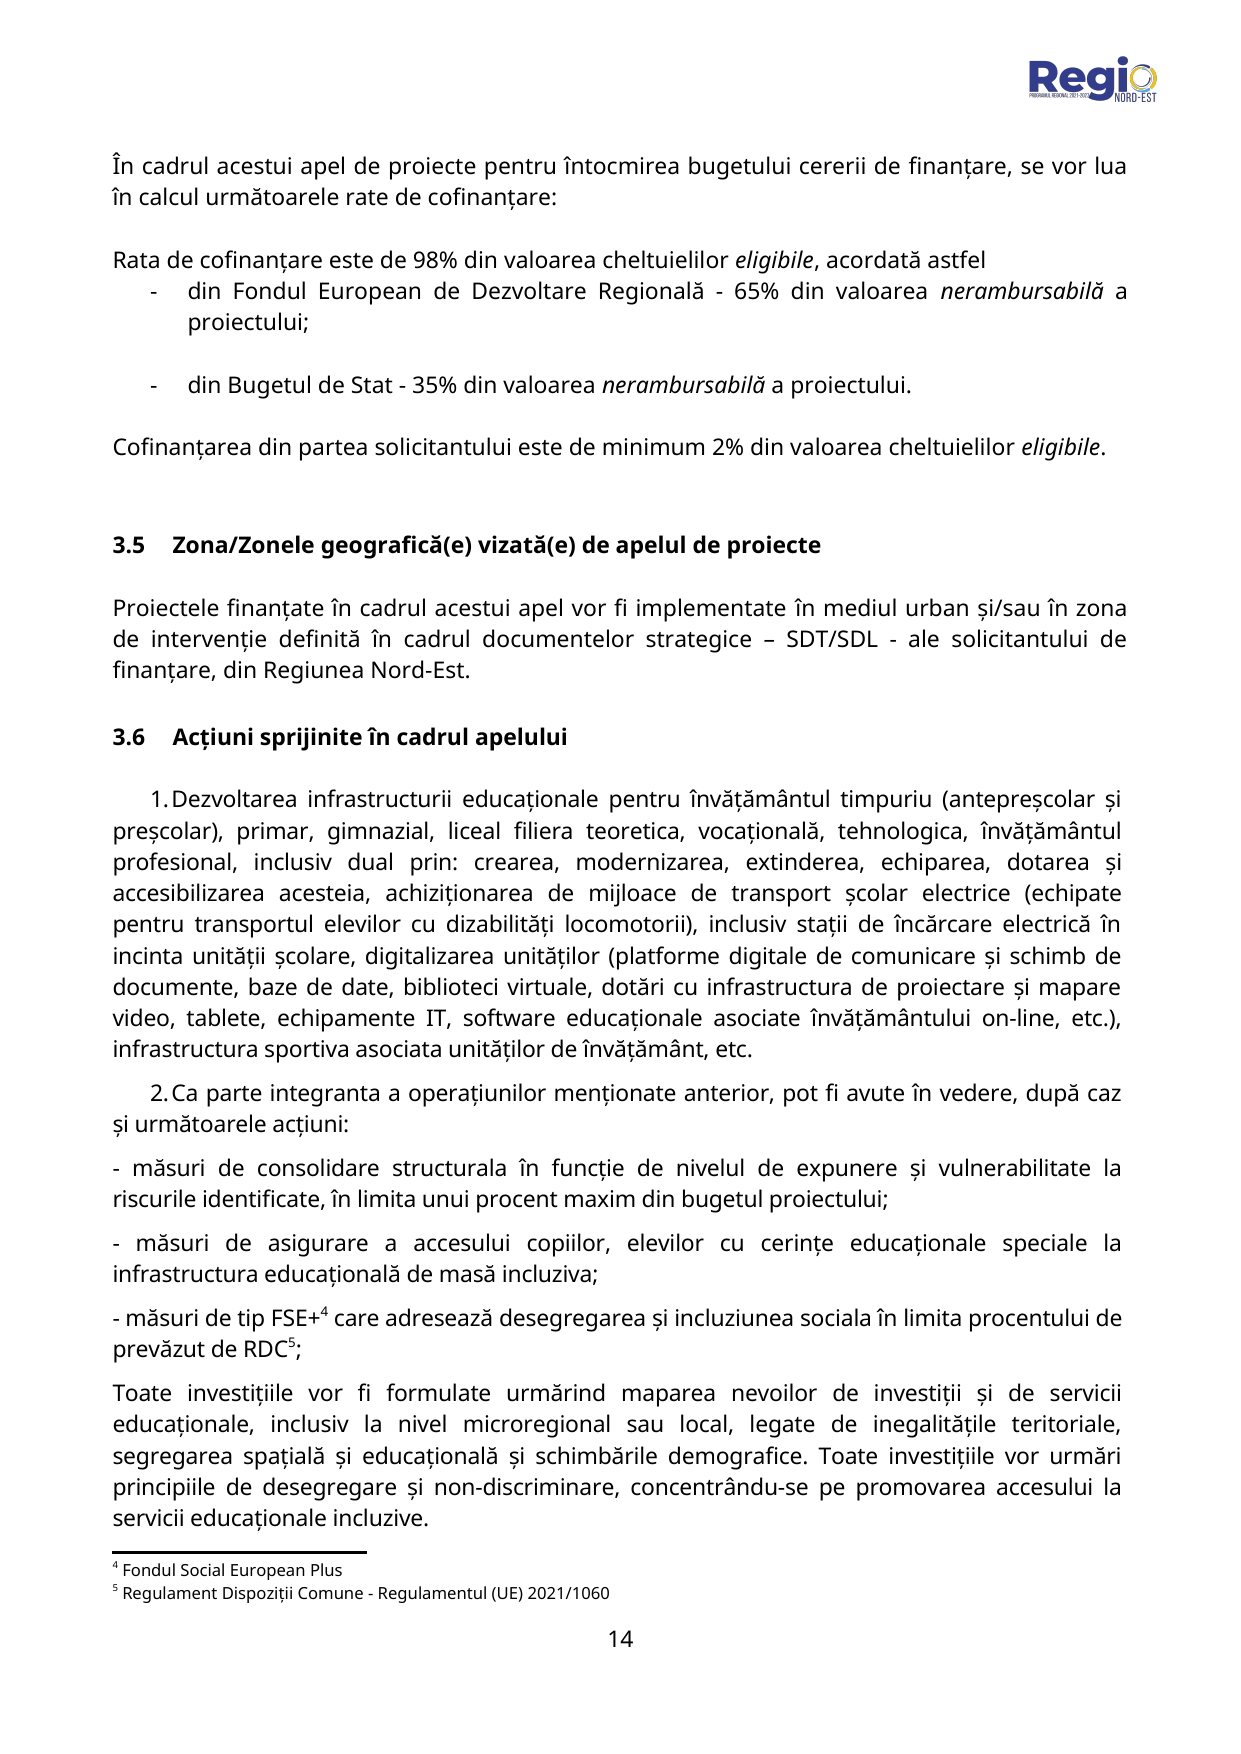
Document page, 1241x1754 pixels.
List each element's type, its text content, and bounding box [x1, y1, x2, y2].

picture [1027, 53, 1160, 105]
text - măsuri de consolidare structurala în funcție de nivelul de expunere și vulnerabilitate la riscurile identificate, în limita unui procent maxim din bugetul proiectului; [112, 1152, 1122, 1214]
list din Bugetul de Stat - 35% din valoarea nerambursabilă a proiectului. [150, 369, 1128, 400]
text - măsuri de tip FSE+ care adresează desegregarea și incluziunea sociala în limita procentului de prevăzut de RDC; [112, 1302, 1122, 1364]
list Ca parte integranta a operațiunilor menționate anterior, pot fi avute în vedere, după caz și următoarele acțiuni: [112, 1077, 1122, 1139]
text Cofinanțarea din partea solicitantului este de minimum 2% din valoarea cheltuielilor eligibile. [112, 431, 1128, 462]
text Proiectele finanțate în cadrul acestui apel vor fi implementate în mediul urban și/sau în zona de intervenție definită în cadrul documentelor strategice – SDT/SDL - ale solicitantului de finanțare, din Regiunea Nord-Est. [112, 592, 1128, 685]
list Dezvoltarea infrastructurii educaționale pentru învățământul timpuriu (antepreșcolar și preșcolar), primar, gimnazial, liceal filiera teoretica, vocațională, tehnologica, învățământul profesional, inclusiv dual prin: crearea, modernizarea, extinderea, echiparea, dotarea și accesibilizarea acesteia, achiziționarea de mijloace de transport școlar electrice (echipate pentru transportul elevilor cu dizabilități locomotorii), inclusiv stații de încărcare electrică în incinta unității școlare, digitalizarea unităților (platforme digitale de comunicare și schimb de documente, baze de date, biblioteci virtuale, dotări cu infrastructura de proiectare și mapare video, tablete, echipamente IT, software educaționale asociate învățământului on-line, etc.), infrastructura sportiva asociata unităților de învățământ, etc. [112, 783, 1122, 1064]
subtitle Zona/Zonele geografică(e) vizată(e) de apelul de proiecte [112, 529, 1128, 560]
text - măsuri de asigurare a accesului copiilor, elevilor cu cerințe educaționale speciale la infrastructura educațională de masă incluziva; [112, 1227, 1122, 1289]
subtitle Acțiuni sprijinite în cadrul apelului [112, 721, 1128, 752]
text Rata de cofinanțare este de 98% din valoarea cheltuielilor eligibile, acordată astfel [112, 244, 1128, 275]
text Toate investițiile vor fi formulate urmărind maparea nevoilor de investiții și de servicii educaționale, inclusiv la nivel microregional sau local, legate de inegalitățile teritoriale, segregarea spațială și educațională și schimbările demografice. Toate investițiile vor urmări principiile de desegregare și non-discriminare, concentrându-se pe promovarea accesului la servicii educaționale incluzive. [112, 1377, 1122, 1533]
text În cadrul acestui apel de proiecte pentru întocmirea bugetului cererii de finanțare, se vor lua în calcul următoarele rate de cofinanțare: [112, 150, 1128, 212]
list din Fondul European de Dezvoltare Regională - 65% din valoarea nerambursabilă a proiectului; [150, 275, 1128, 337]
